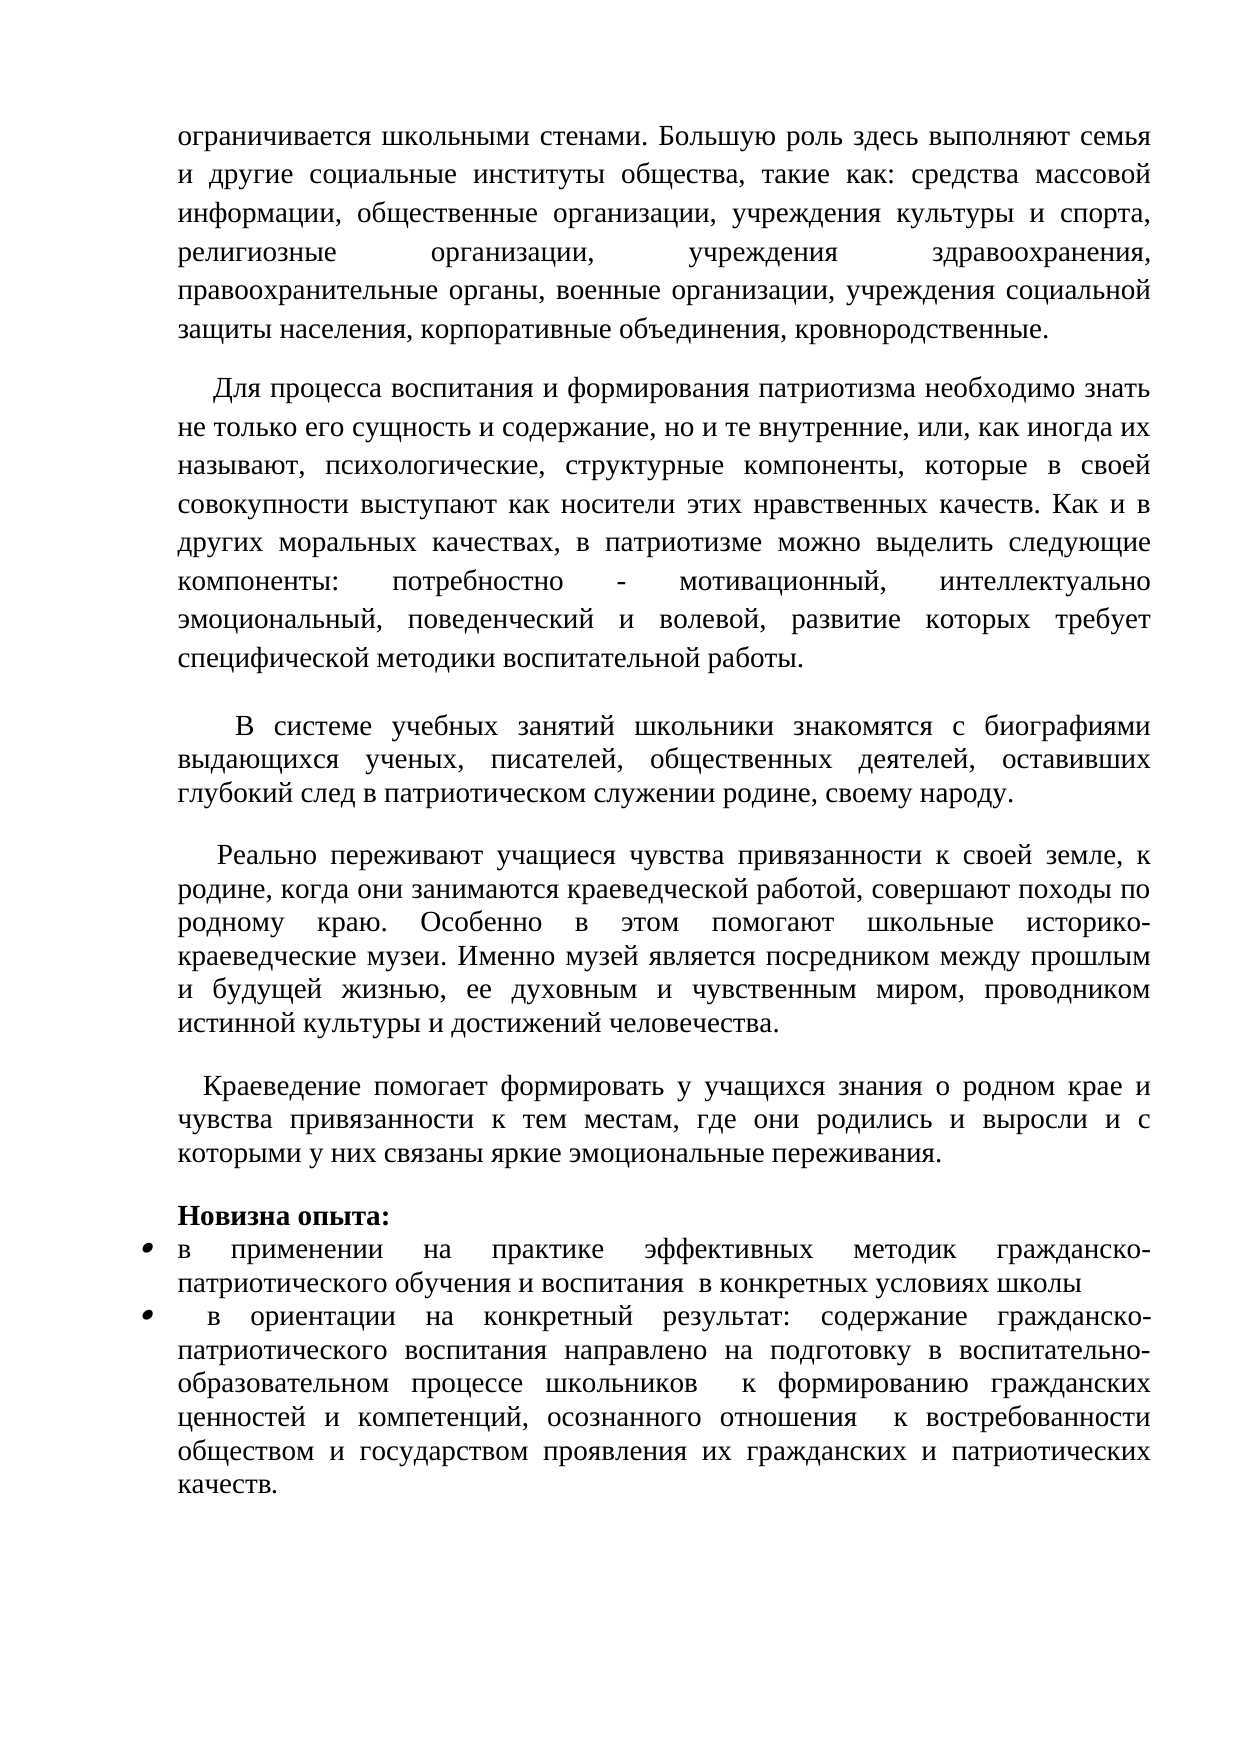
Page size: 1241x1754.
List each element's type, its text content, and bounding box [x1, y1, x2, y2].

list в ориентации на конкретный результат: содержание гражданско-патриотического воспитания направлено на подготовку в воспитательно-образовательном процессе школьников к формированию гражданских ценностей и компетенций, осознанного отношения к востребованности обществом и государством проявления их гражданских и патриотических качеств. [140, 1298, 1152, 1500]
text Для процесса воспитания и формирования патриотизма необходимо знать не только его сущность и содержание, но и те внутренние, или, как иногда их называют, психологические, структурные компоненты, которые в своей совокупности выступают как носители этих нравственных качеств. Как и в других моральных качествах, в патриотизме можно выделить следующие компоненты: потребностно - мотивационный, интеллектуально эмоциональный, поведенческий и волевой, развитие которых требует специфической методики воспитательной работы. [177, 370, 1152, 673]
list в применении на практике эффективных методик гражданско-патриотического обучения и воспитания в конкретных условиях школы [140, 1231, 1152, 1298]
text Новизна опыта: [177, 1198, 1152, 1231]
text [177, 118, 1152, 344]
text Краеведение помогает формировать у учащихся знания о родном крае и чувства привязанности к тем местам, где они родились и выросли и с которыми у них связаны яркие эмоциональные переживания. [177, 1068, 1152, 1168]
text В системе учебных занятий школьники знакомятся с биографиями выдающихся ученых, писателей, общественных деятелей, оставивших глубокий след в патриотическом служении родине, своему народу. [177, 708, 1152, 808]
text Реально переживают учащиеся чувства привязанности к своей земле, к родине, когда они занимаются краеведческой работой, совершают походы по родному краю. Особенно в этом помогают школьные историко-краеведческие музеи. Именно музей является посредником между прошлым и будущей жизнью, ее духовным и чувственным миром, проводником истинной культуры и достижений человечества. [177, 837, 1152, 1039]
